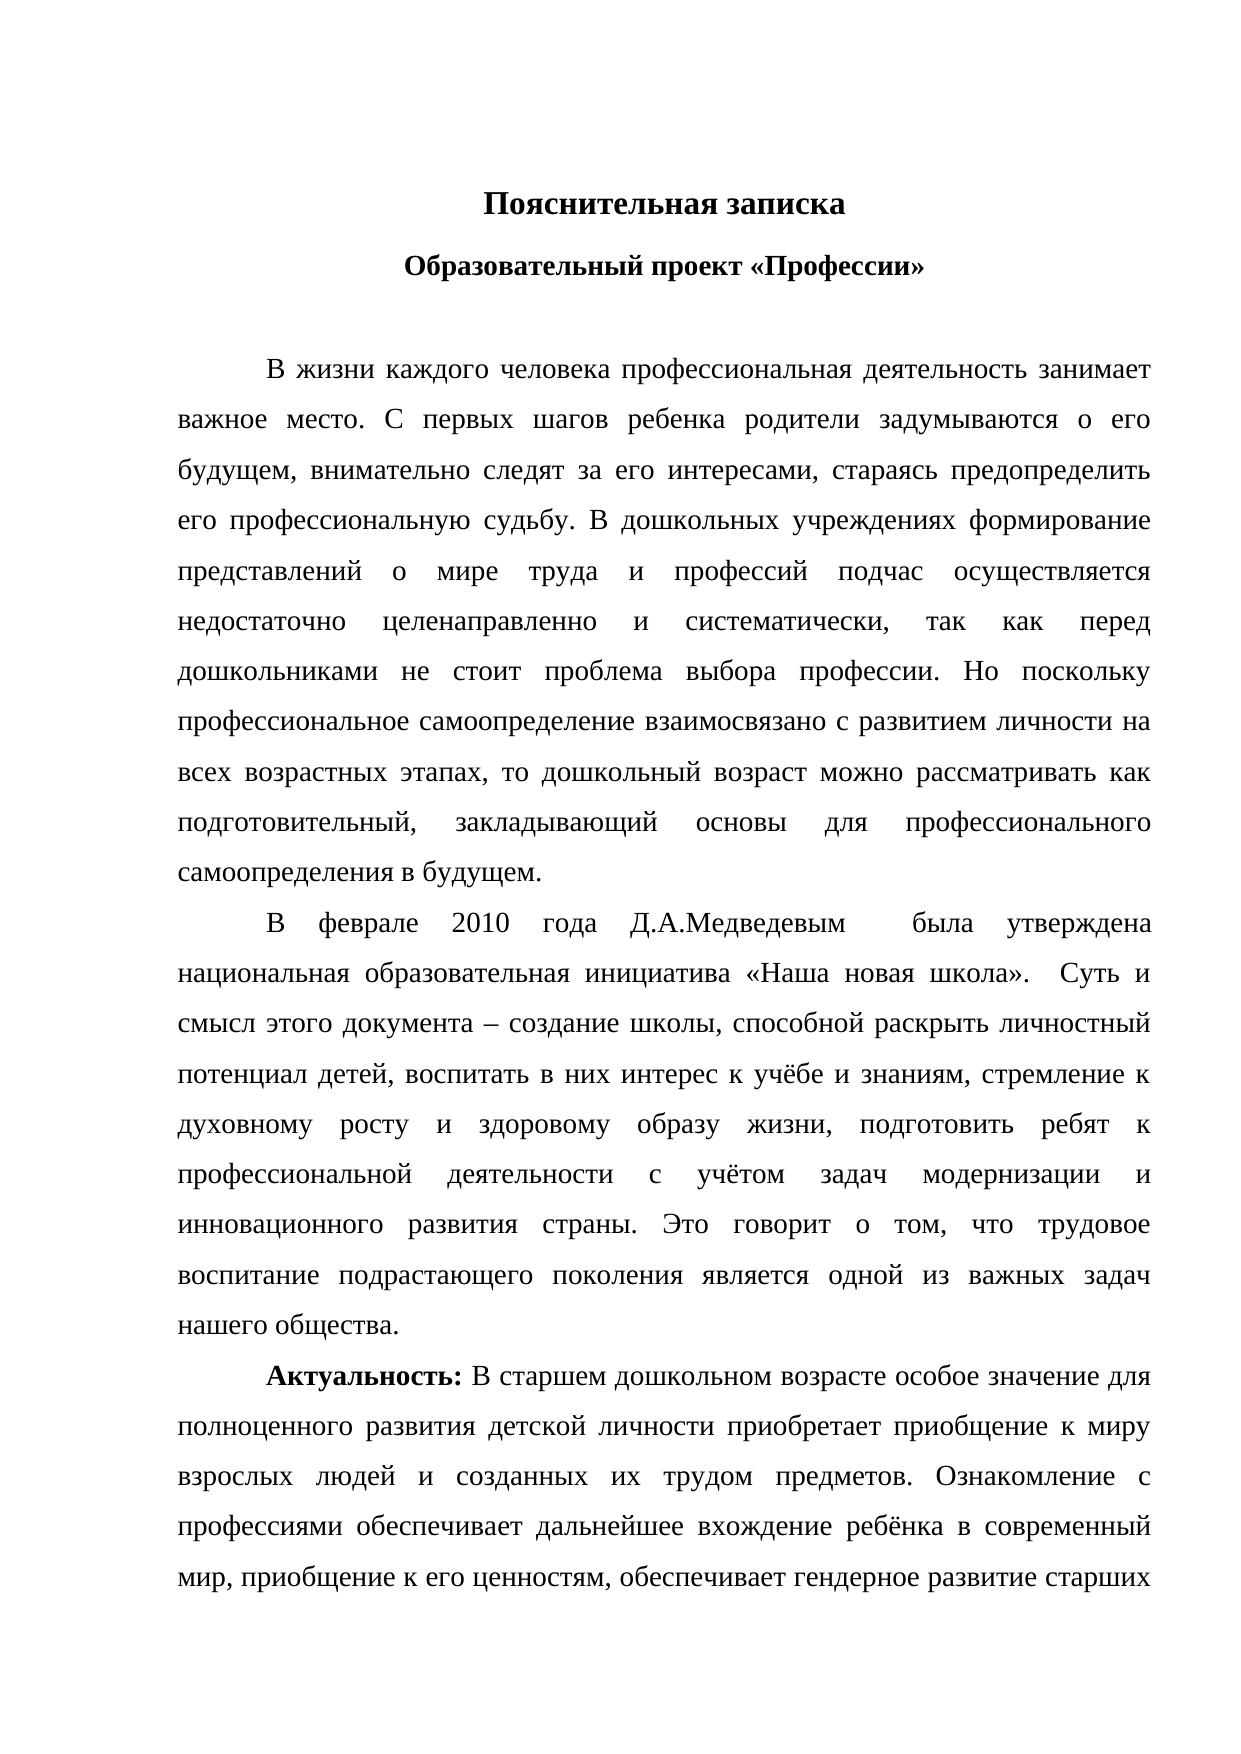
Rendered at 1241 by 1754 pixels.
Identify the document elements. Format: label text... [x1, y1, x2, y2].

text В феврале 2010 года Д.А.Медведевым была утверждена национальная образовательная инициатива «Наша новая школа». Суть и смысл этого документа – создание школы, способной раскрыть личностный потенциал детей, воспитать в них интерес к учёбе и знаниям, стремление к духовному росту и здоровому образу жизни, подготовить ребят к профессиональной деятельности с учётом задач модернизации и инновационного развития страны. Это говорит о том, что трудовое воспитание подрастающего поколения является одной из важных задач нашего общества. [177, 905, 1152, 1341]
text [177, 1358, 1152, 1592]
text Образовательный проект «Профессии» [177, 248, 1152, 281]
text В жизни каждого человека профессиональная деятельность занимает важное место. С первых шагов ребенка родители задумываются о его будущем, внимательно следят за его интересами, стараясь предопределить его профессиональную судьбу. В дошкольных учреждениях формирование представлений о мире труда и профессий подчас осуществляется недостаточно целенаправленно и систематически, так как перед дошкольниками не стоит проблема выбора профессии. Но поскольку профессиональное самоопределение взаимосвязано с развитием личности на всех возрастных этапах, то дошкольный возраст можно рассматривать как подготовительный, закладывающий основы для профессионального самоопределения в будущем. [177, 351, 1152, 888]
text Пояснительная записка [177, 183, 1152, 221]
